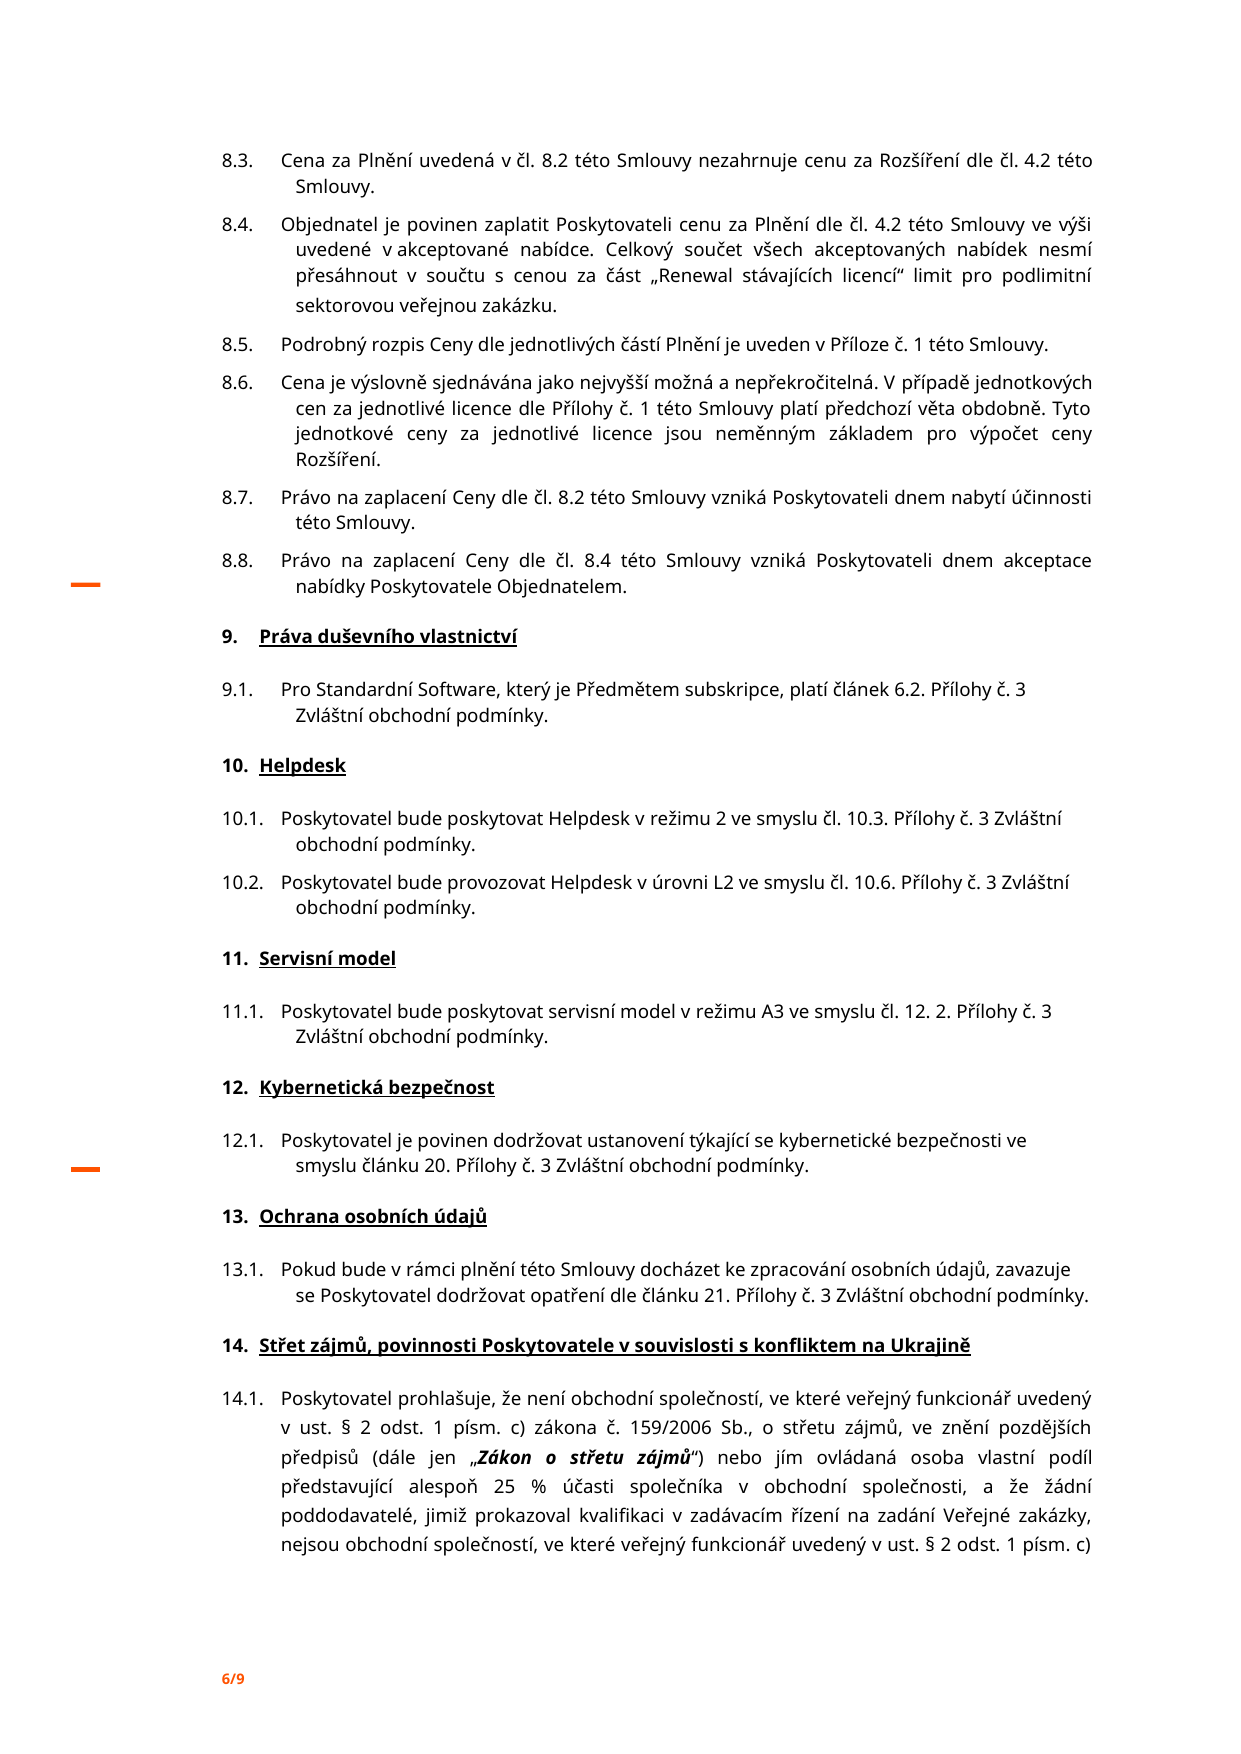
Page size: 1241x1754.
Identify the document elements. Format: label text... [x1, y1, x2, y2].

subtitle Střet zájmů, povinnosti Poskytovatele v souvislosti s konfliktem na Ukrajině [222, 1332, 1093, 1358]
subtitle Servisní model [222, 945, 1093, 971]
list Poskytovatel bude poskytovat servisní model v režimu A3 ve smyslu čl. 12. 2. Přílohy č. 3 Zvláštní obchodní podmínky. [222, 998, 1093, 1049]
list Pro Standardní Software, který je Předmětem subskripce, platí článek 6.2. Přílohy č. 3 Zvláštní obchodní podmínky. [222, 677, 1093, 728]
list Pokud bude v rámci plnění této Smlouvy docházet ke zpracování osobních údajů, zavazuje se Poskytovatel dodržovat opatření dle článku 21. Přílohy č. 3 Zvláštní obchodní podmínky. [222, 1256, 1093, 1307]
list Poskytovatel je povinen dodržovat ustanovení týkající se kybernetické bezpečnosti ve smyslu článku 20. Přílohy č. 3 Zvláštní obchodní podmínky. [222, 1127, 1093, 1178]
list Cena je výslovně sjednávána jako nejvyšší možná a nepřekročitelná. V případě jednotkových cen za jednotlivé licence dle Přílohy č. 1 této Smlouvy platí předchozí věta obdobně. Tyto jednotkové ceny za jednotlivé licence jsou neměnným základem pro výpočet ceny Rozšíření. [222, 369, 1093, 471]
list Objednatel je povinen zaplatit Poskytovateli cenu za Plnění dle čl. 4.2 této Smlouvy ve výši uvedené v akceptované nabídce. Celkový součet všech akceptovaných nabídek nesmí přesáhnout v součtu s cenou za část „Renewal stávajících licencí“ limit pro podlimitní sektorovou veřejnou zakázku. [222, 211, 1093, 319]
list Cena za Plnění uvedená v čl. 8.2 této Smlouvy nezahrnuje cenu za Rozšíření dle čl. 4.2 této Smlouvy. [222, 147, 1093, 198]
subtitle Kybernetická bezpečnost [222, 1074, 1093, 1100]
list Poskytovatel bude poskytovat Helpdesk v režimu 2 ve smyslu čl. 10.3. Přílohy č. 3 Zvláštní obchodní podmínky. [222, 806, 1093, 857]
subtitle Ochrana osobních údajů [222, 1203, 1093, 1229]
subtitle Práva duševního vlastnictví [222, 623, 1093, 649]
list Poskytovatel bude provozovat Helpdesk v úrovni L2 ve smyslu čl. 10.6. Přílohy č. 3 Zvláštní obchodní podmínky. [222, 869, 1093, 920]
subtitle Helpdesk [222, 753, 1093, 778]
list Podrobný rozpis Ceny dle jednotlivých částí Plnění je uveden v Příloze č. 1 této Smlouvy. [222, 331, 1093, 357]
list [221, 1385, 1093, 1557]
list Právo na zaplacení Ceny dle čl. 8.2 této Smlouvy vzniká Poskytovateli dnem nabytí účinnosti této Smlouvy. [222, 484, 1093, 535]
list Právo na zaplacení Ceny dle čl. 8.4 této Smlouvy vzniká Poskytovateli dnem akceptace nabídky Poskytovatele Objednatelem. [222, 547, 1093, 598]
